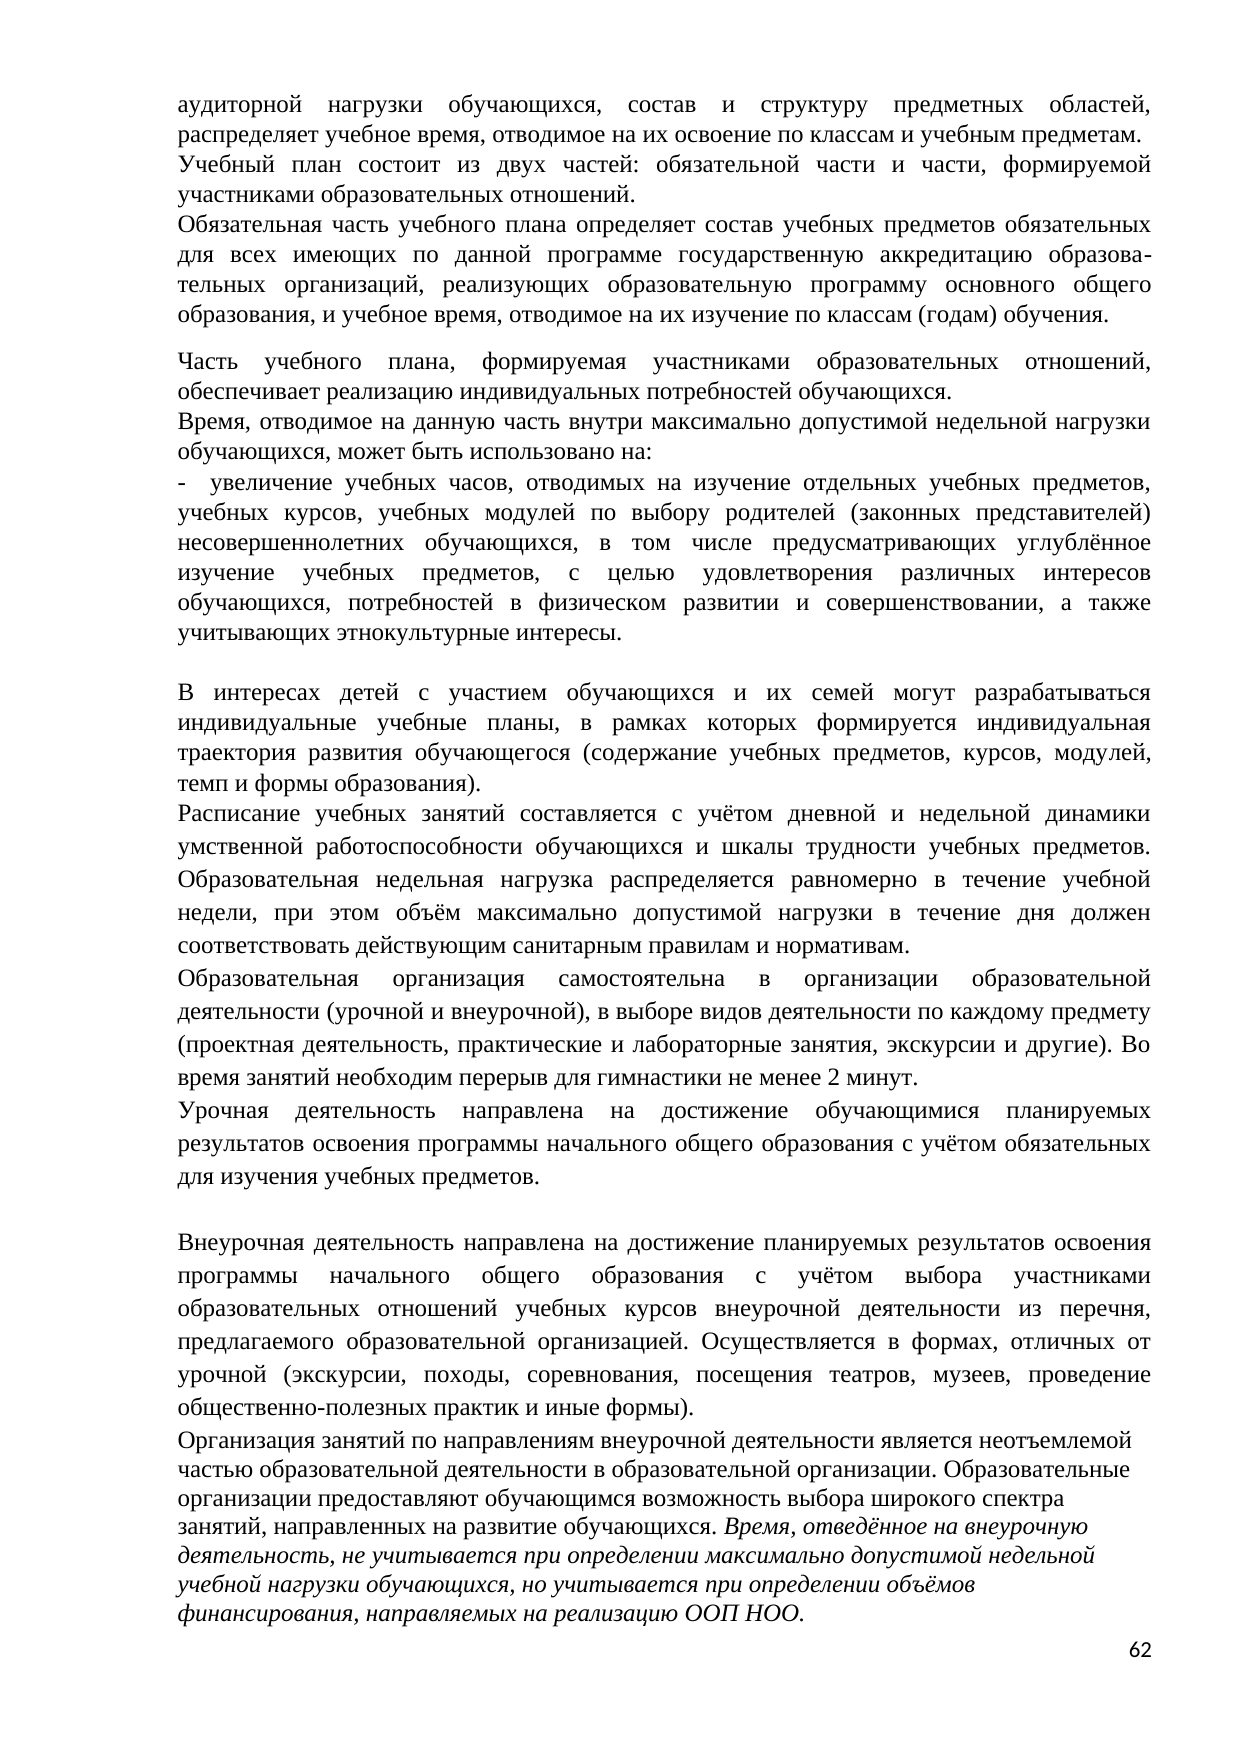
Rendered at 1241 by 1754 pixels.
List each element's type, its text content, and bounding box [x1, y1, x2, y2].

text - увеличение учебных часов, отводимых на изучение отдельных учебных предметов, учебных курсов, учебных модулей по выбору родителей (законных представителей) несовершеннолетних обучающихся, в том числе предусматривающих углублённое изучение учебных предметов, с целью удовлетворения различных интересов обучающихся, потребностей в физическом развитии и совершенствовании, а также учитывающих этнокультурные интересы. [177, 467, 1152, 646]
text Организация занятий по направлениям внеурочной деятельности является неотъемлемой частью образовательной деятельности в образовательной организации. Образовательные организации предоставляют обучающимся возможность выбора широкого спектра занятий, направленных на развитие обучающихся. Время, отведённое на внеурочную деятельность, не учитывается при определении максимально допустимой недельной учебной нагрузки обучающихся, но учитывается при определении объёмов финансирования, направляемых на реализацию ООП НОО. [177, 1425, 1152, 1626]
text Расписание учебных занятий составляется с учётом дневной и недельной динамики умственной работоспособности обучающихся и шкалы трудности учебных предметов. Образовательная недельная нагрузка распределяется равномерно в течение учебной недели, при этом объём максимально допустимой нагрузки в течение дня должен соответствовать действующим санитарным правилам и нормативам. [177, 798, 1152, 958]
text Внеурочная деятельность направлена на достижение планируемых результатов освоения программы начального общего образования с учётом выбора участниками образовательных отношений учебных курсов внеурочной деятельности из перечня, предлагаемого образовательной организацией. Осуществляется в формах, отличных от урочной (экскурсии, походы, соревнования, посещения театров, музеев, проведение общественно-полезных практик и иные формы). [177, 1227, 1152, 1421]
text Обязательная часть учебного плана определяет состав учебных предметов обязательных для всех имеющих по данной программе государственную аккредитацию образовательных организаций, реализующих образовательную программу основного общего образования, и учебное время, отводимое на их изучение по классам (годам) обучения. [177, 209, 1152, 328]
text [177, 89, 1152, 147]
text Время, отводимое на данную часть внутри максимально допустимой недельной нагрузки обучающихся, может быть использовано на: [177, 406, 1152, 465]
text Урочная деятельность направлена на достижение обучающимися планируемых результатов освоения программы начального общего образования с учётом обязательных для изучения учебных предметов. [177, 1095, 1152, 1190]
text Образовательная организация самостоятельна в организации образовательной деятельности (урочной и внеурочной), в выборе видов деятельности по каждому предмету (проектная деятельность, практические и лабораторные занятия, экскурсии и другие). Во время занятий необходим перерыв для гимнастики не менее 2 минут. [177, 963, 1152, 1091]
text Часть учебного плана, формируемая участниками образовательных отношений, обеспечивает реализацию индивидуальных потребностей обучающихся. [177, 346, 1152, 405]
text В интересах детей с участием обучающихся и их семей могут разрабатываться индивидуальные учебные планы, в рамках которых формируется индивидуальная траектория развития обучающегося (содержание учебных предметов, курсов, модулей, темп и формы образования). [177, 677, 1152, 796]
text Учебный план состоит из двух частей: обязательной части и части, формируемой участниками образовательных отношений. [177, 149, 1152, 208]
